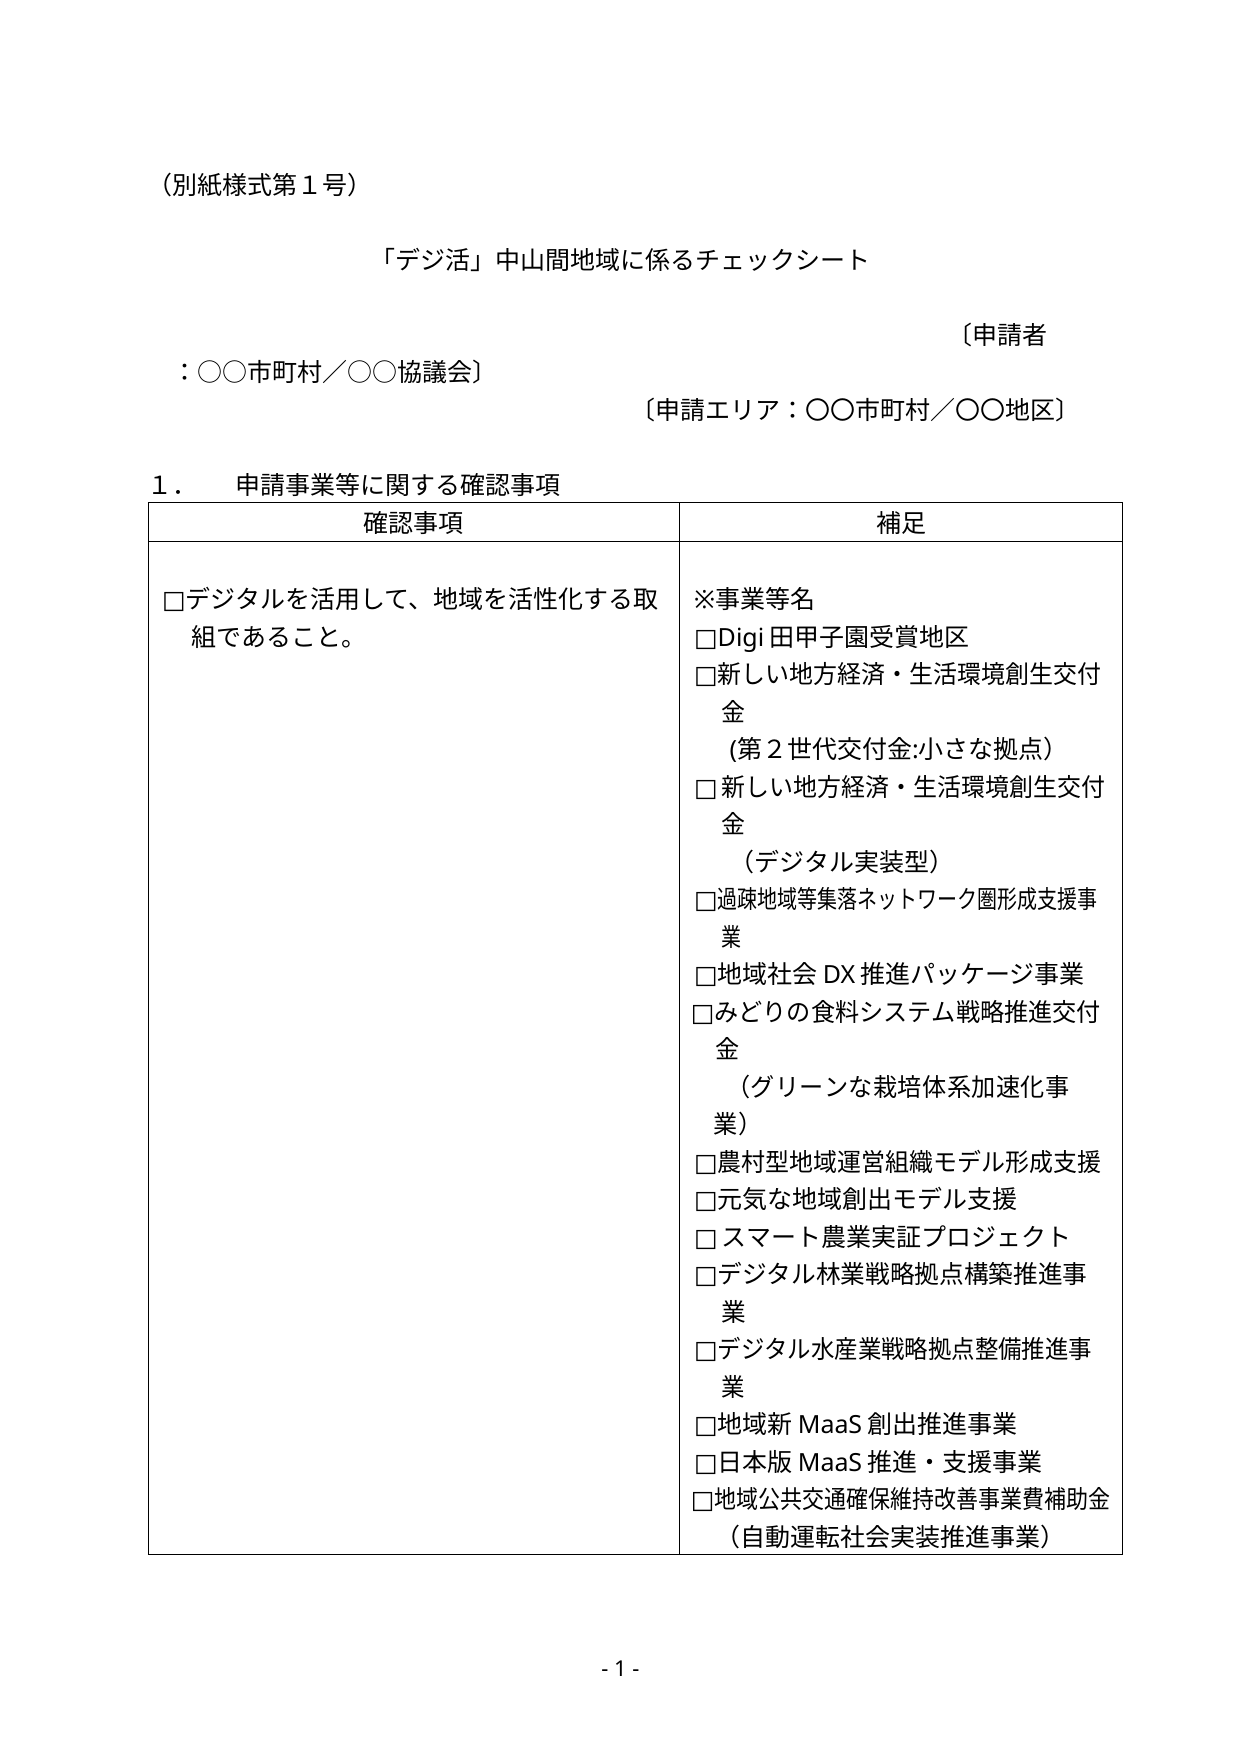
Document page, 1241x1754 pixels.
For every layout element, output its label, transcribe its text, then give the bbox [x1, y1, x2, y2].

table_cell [680, 542, 1122, 1554]
text （別紙様式第１号） [148, 164, 1092, 202]
table_header 補足 [680, 503, 1122, 541]
text 〔申請エリア：〇〇市町村／〇〇地区〕 [148, 389, 1080, 427]
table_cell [149, 542, 679, 1554]
list 申請事業等に関する確認事項 [148, 464, 1092, 502]
text 「デジ活」中山間地域に係るチェックシート [148, 239, 1092, 277]
text 〔申請者 ：○○市町村／○○協議会〕 [148, 314, 1092, 389]
table_header 確認事項 [149, 503, 679, 541]
